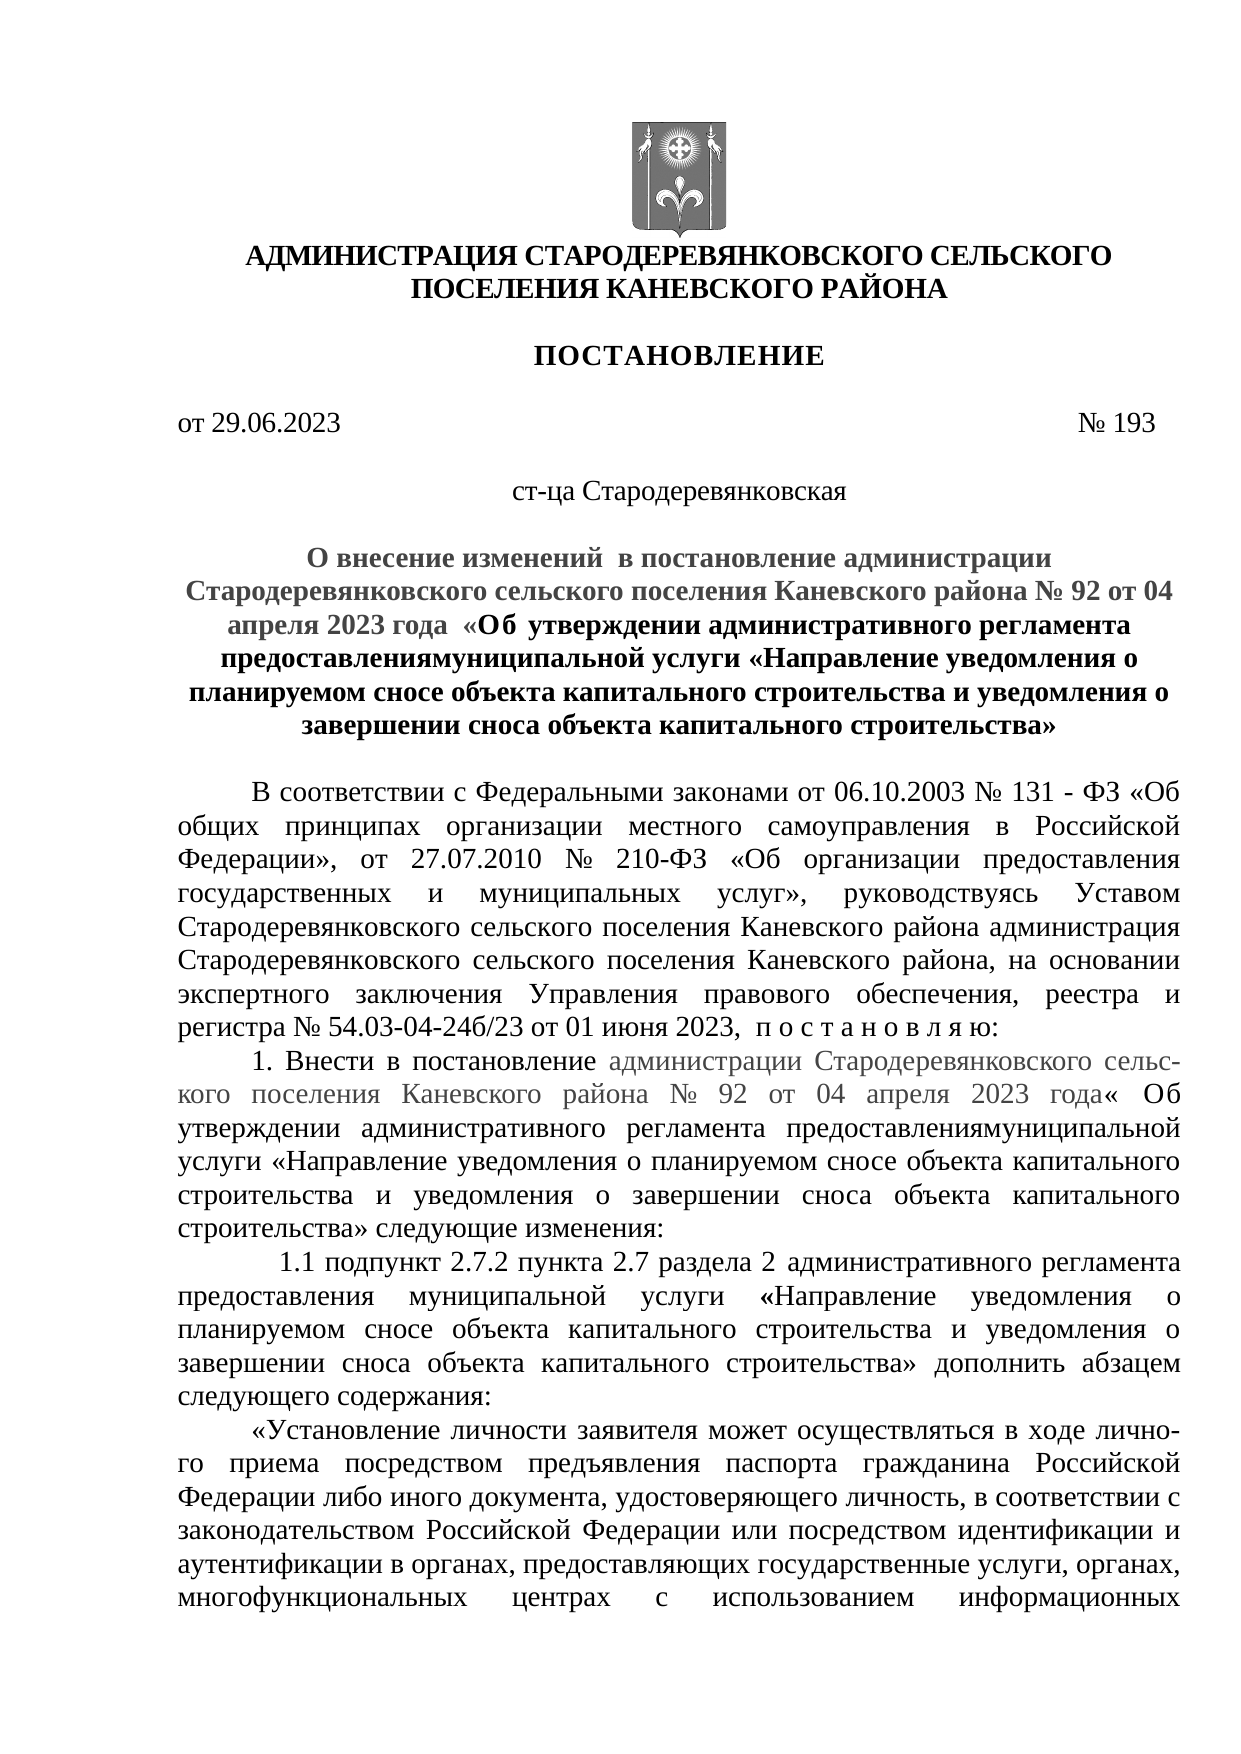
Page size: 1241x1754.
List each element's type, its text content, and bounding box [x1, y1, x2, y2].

text 1.1 подпункт 2.7.2 пункта 2.7 раздела 2 административного регламента предоставления муниципальной услуги «Направление уведомления о планируемом сносе объекта капитального строительства и уведомления о завершении сноса объекта капитального строительства» дополнить абзацем следующего содержания: 1.1 [177, 1244, 1181, 1311]
text 1.1 подпункт 2.7.2 пункта 2.7 раздела 2 административного регламента предоставления муниципальной услуги «Направление уведомления о планируемом сносе объекта капитального строительства и уведомления о завершении сноса объекта капитального строительства» дополнить абзацем следующего содержания: 1.1 [177, 1345, 1181, 1412]
text ст-ца Стародеревянковская [177, 473, 1181, 506]
text ПОСТАНОВЛЕНИЕ [177, 338, 1181, 372]
text ПОСЕЛЕНИЯ КАНЕВСКОГО РАЙОНА [177, 271, 1181, 305]
text О внесение изменений в постановление администрации Стародеревянковского сельского поселения Каневского района № 92 от 04 апреля 2023 года «Об утверждении административного регламента предоставлениямуниципальной услуги «Направление уведомления о планируемом сносе объекта капитального строительства и уведомления о завершении сноса объекта капитального строительства» [177, 540, 1181, 741]
picture [632, 122, 727, 238]
text АДМИНИСТРАЦИЯ СТАРОДЕРЕВЯНКОВСКОГО СЕЛЬСКОГО [177, 238, 1181, 271]
text 1. Внести в постановление администрации Стародеревянковского сельс- кого поселения Каневского района № 92 от 04 апреля 2023 года« Об утверждении административного регламента предоставлениямуниципальной услуги «Направление уведомления о планируемом сносе объекта капитального строительства и уведомления о завершении сноса объекта капитального строительства» следующие изменения: [177, 1043, 1181, 1244]
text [177, 1412, 1181, 1613]
text от 29.06.2023 № 193 [177, 406, 1181, 439]
text В соответствии с Федеральными законами от 06.10.2003 № 131 - ФЗ «Об общих принципах организации местного самоуправления в Российской Федерации», от 27.07.2010 № 210-ФЗ «Об организации предоставления государственных и муниципальных услуг», руководствуясь Уставом Стародеревянковского сельского поселения Каневского района администрация Стародеревянковского сельского поселения Каневского района, на основании экспертного заключения Управления правового обеспечения, реестра и регистра № 54.03-04-24б/23 от 01 июня 2023, п о с т а н о в л я ю: [177, 774, 1181, 1043]
